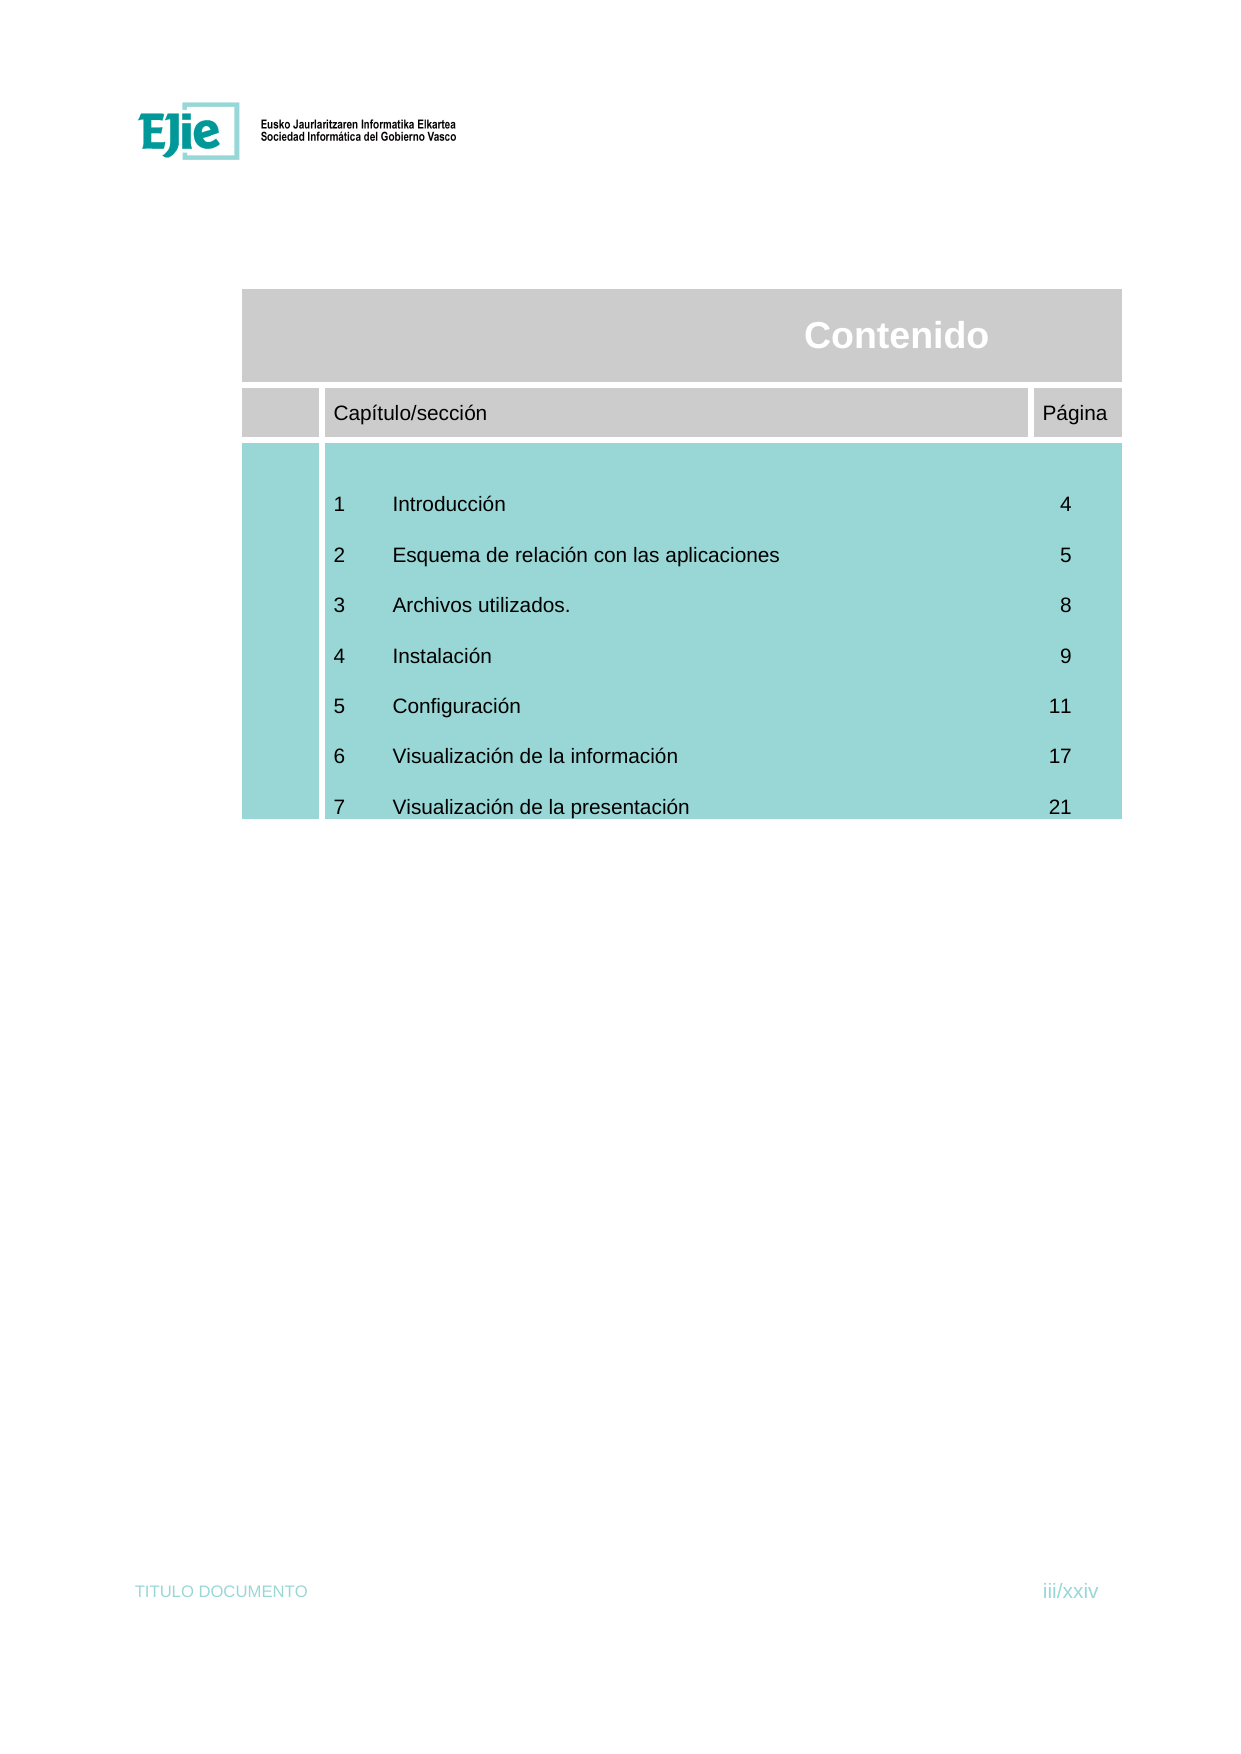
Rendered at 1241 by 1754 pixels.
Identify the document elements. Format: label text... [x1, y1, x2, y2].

table_cell Capítulo/sección [325, 388, 1028, 437]
picture [106, 87, 485, 175]
table_cell [242, 443, 319, 819]
table_header Contenido [242, 289, 1122, 382]
table_cell 1 Introducción 4 2 Esquema de relación con las aplicaciones 5 3 Archivos utilizados. 8 4 Instalación 9 5 Configuración 11 6 Visualización de la información 17 7 Visualización de la presentación 21 [325, 443, 1122, 819]
table_cell Página [1034, 388, 1122, 437]
table_cell [242, 388, 319, 437]
